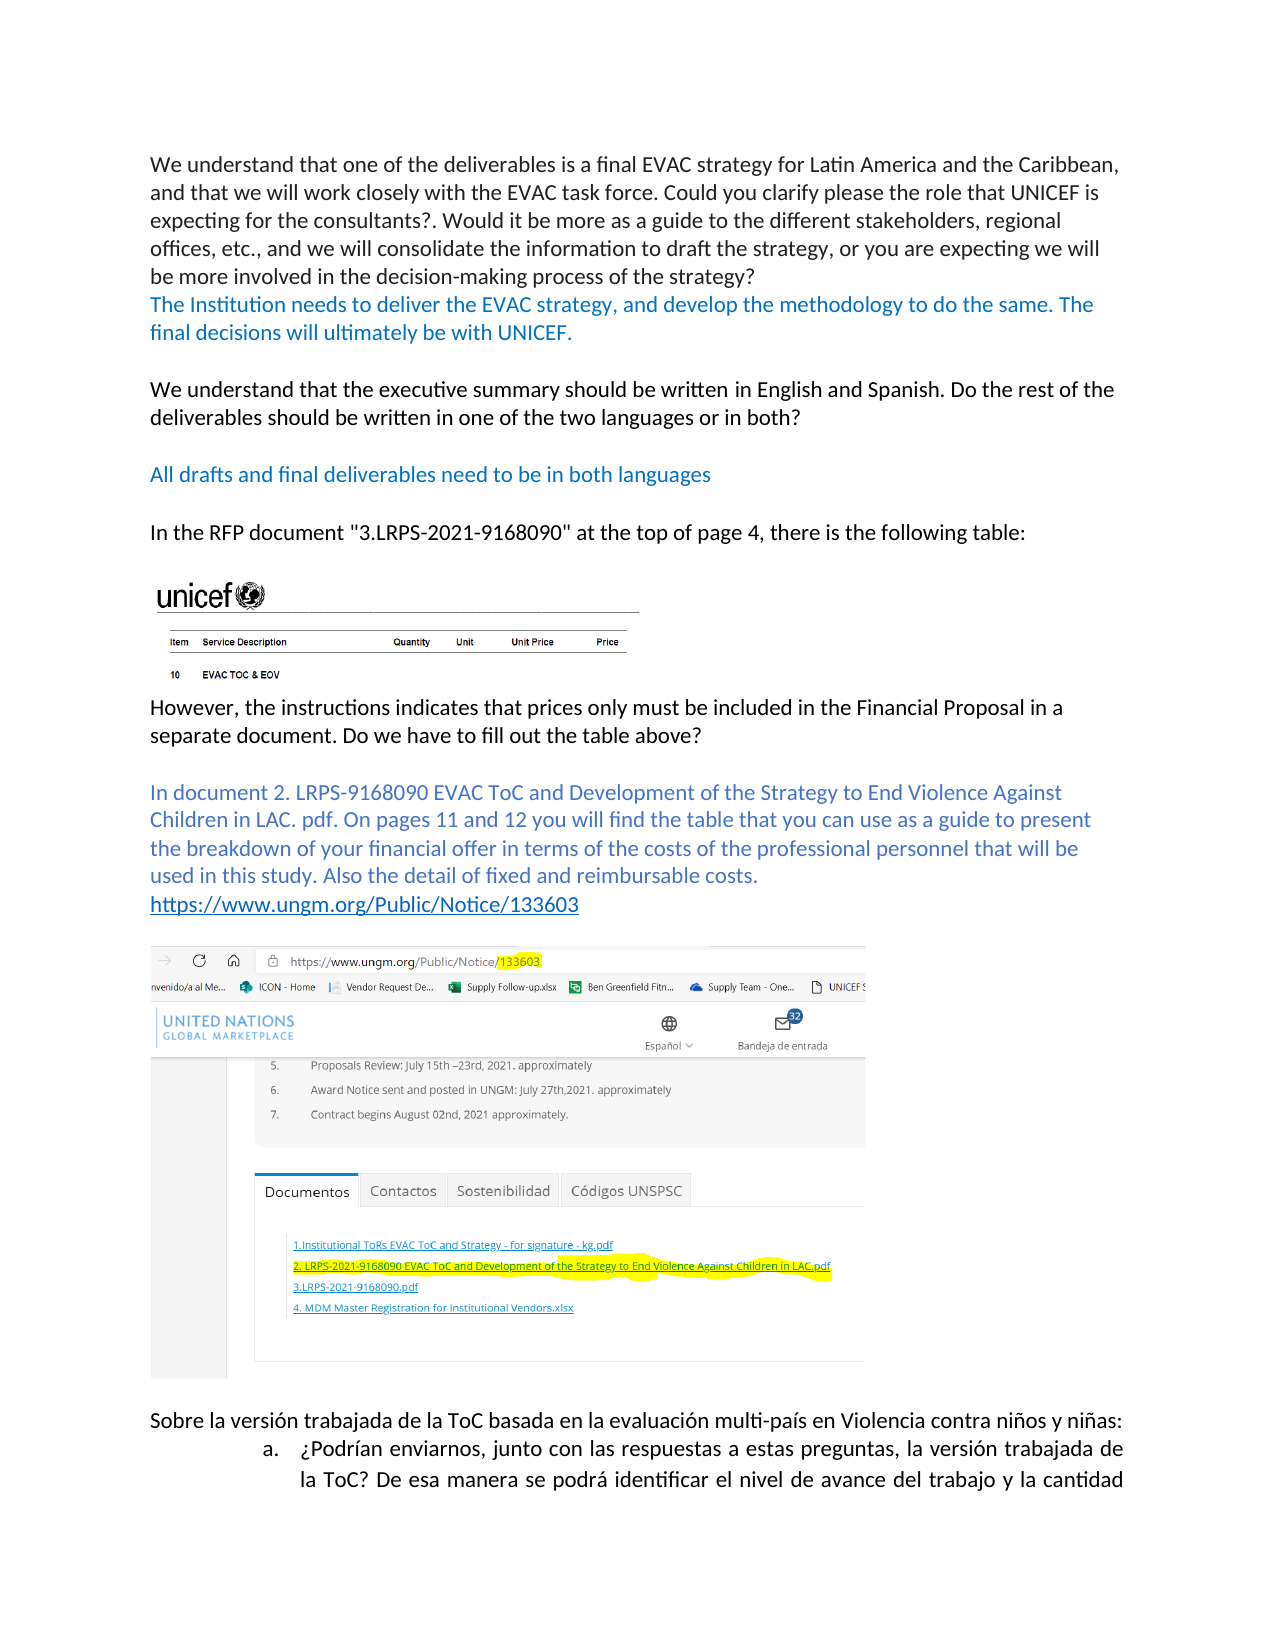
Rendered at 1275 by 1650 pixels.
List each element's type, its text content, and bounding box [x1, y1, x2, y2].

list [262, 1434, 1125, 1493]
text We understand that the executive summary should be written in English and Spanish. Do the rest of the deliverables should be written in one of the two languages or in both? [150, 375, 1125, 431]
text All drafts and final deliverables need to be in both languages [150, 461, 1125, 488]
text However, the instructions indicates that prices only must be included in the Financial Proposal in a separate document. Do we have to fill out the table above? [150, 693, 1125, 749]
text In document 2. LRPS-9168090 EVAC ToC and Development of the Strategy to End Violence Against Children in LAC. pdf. On pages 11 and 12 you will find the table that you can use as a guide to present the breakdown of your financial offer in terms of the costs of the professional personnel that will be used in this study. Also the detail of fixed and reimbursable costs. [150, 778, 1125, 890]
picture [150, 945, 866, 1379]
text In the RFP document "3.LRPS-2021-9168090" at the top of page 4, there is the following table: [150, 518, 1125, 546]
text https://www.ungm.org/Public/Notice/133603 [150, 890, 1125, 918]
text The Institution needs to deliver the EVAC strategy, and develop the methodology to do the same. The final decisions will ultimately be with UNICEF. [573, 290, 1125, 346]
picture [155, 575, 656, 688]
text We understand that one of the deliverables is a final EVAC strategy for Latin America and the Caribbean, and that we will work closely with the EVAC task force. Could you clarify please the role that UNICEF is expecting for the consultants?. Would it be more as a guide to the different stakeholders, regional offices, etc., and we will consolidate the information to draft the strategy, or you are expecting we will be more involved in the decision-making process of the strategy? [756, 150, 1125, 290]
text Sobre la versión trabajada de la ToC basada en la evaluación multi-país en Violencia contra niños y niñas: [150, 1406, 1125, 1434]
